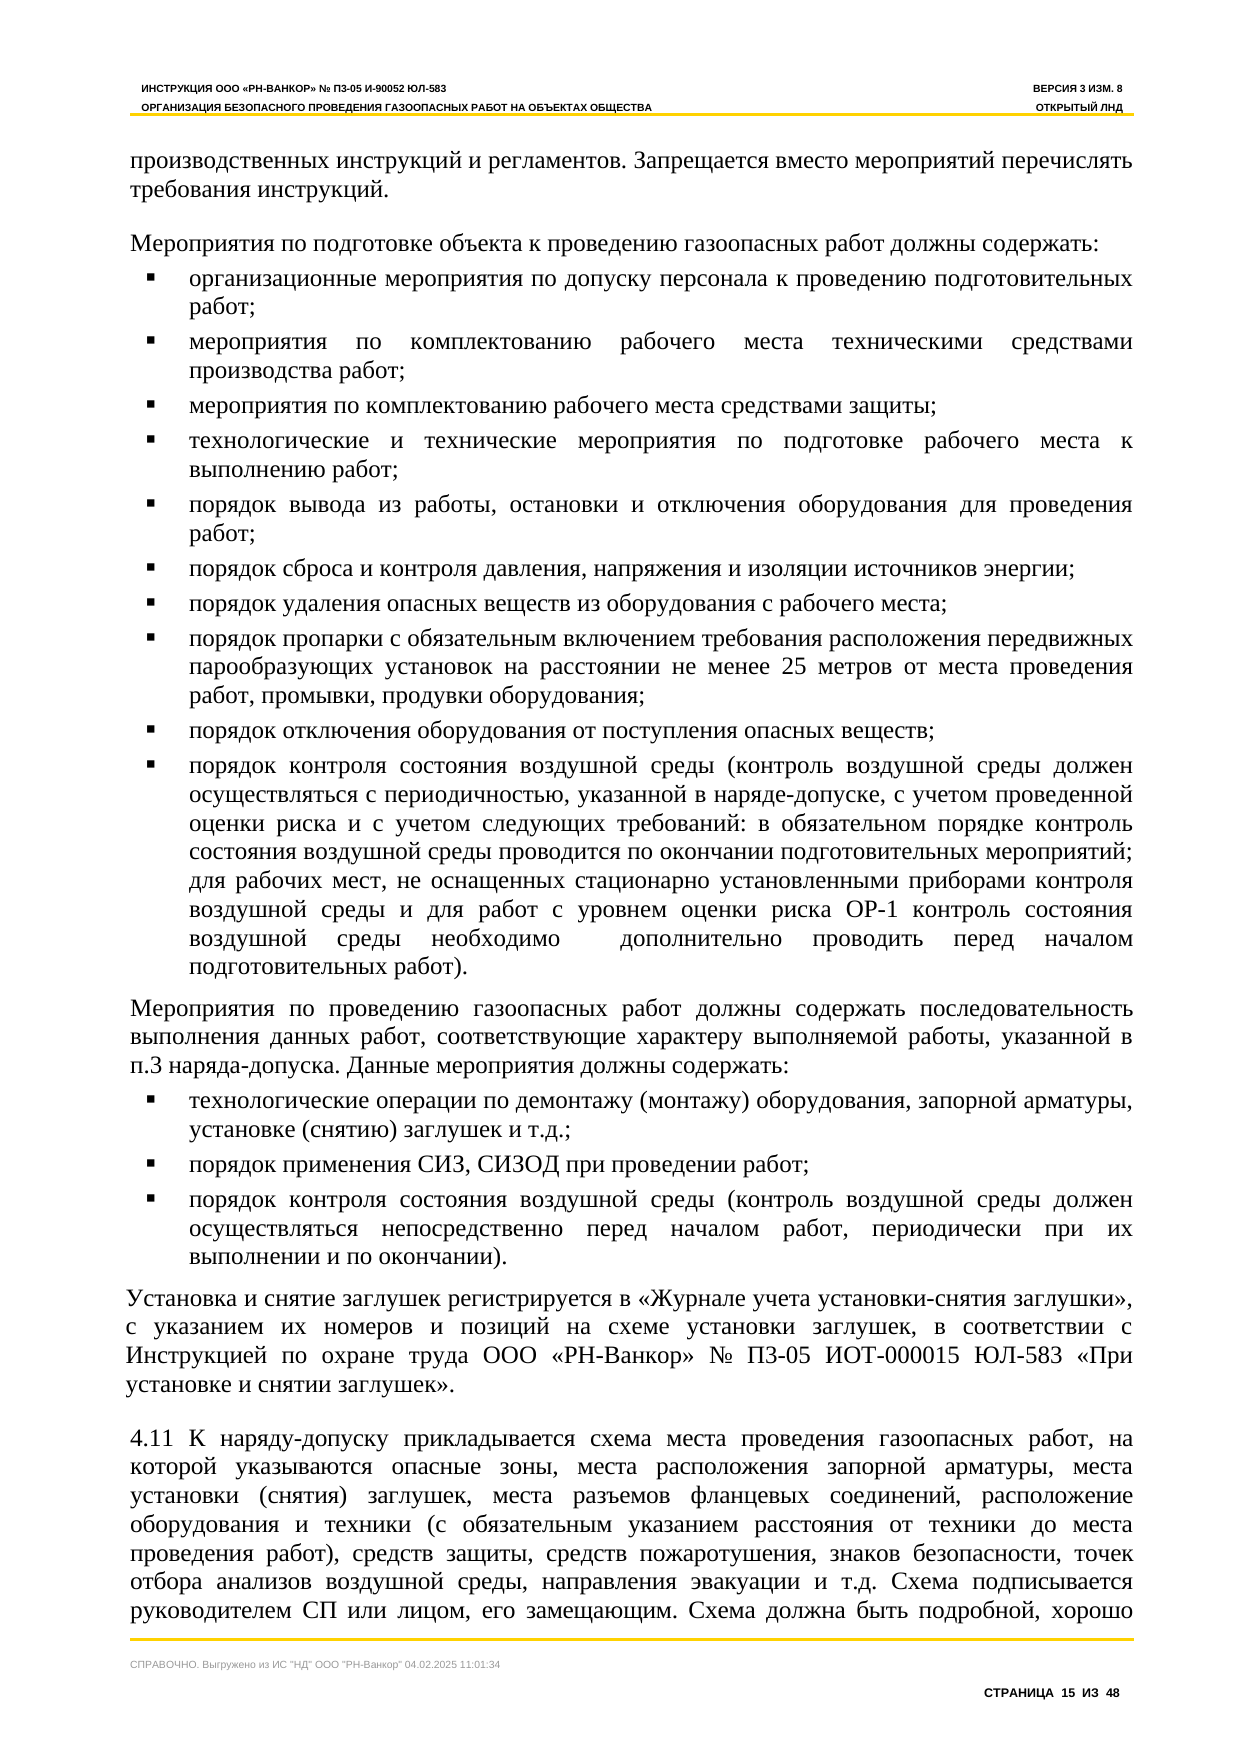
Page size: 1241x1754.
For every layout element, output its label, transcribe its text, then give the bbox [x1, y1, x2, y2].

list порядок сброса и контроля давления, напряжения и изоляции источников энергии; [145, 553, 1134, 581]
list порядок удаления опасных веществ из оборудования с рабочего места; [145, 588, 1134, 616]
list организационные мероприятия по допуску персонала к проведению подготовительных работ; [145, 263, 1134, 320]
list мероприятия по комплектованию рабочего места техническими средствами производства работ; [145, 326, 1134, 384]
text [130, 145, 1134, 203]
text Мероприятия по проведению газоопасных работ должны содержать последовательность выполнения данных работ, соответствующие характеру выполняемой работы, указанной в п.3 наряда-допуска. Данные мероприятия должны содержать: [130, 993, 1134, 1079]
list порядок применения СИЗ, СИЗОД при проведении работ; [145, 1149, 1134, 1178]
list мероприятия по комплектованию рабочего места средствами защиты; [145, 390, 1134, 419]
text Установка и снятие заглушек регистрируется в «Журнале учета установки-снятия заглушки», с указанием их номеров и позиций на схеме установки заглушек, в соответствии с Инструкцией по охране труда ООО «РН-Ванкор» № П3-05 ИОТ-000015 ЮЛ-583 «При установке и снятии заглушек». [125, 1283, 1134, 1398]
text Мероприятия по подготовке объекта к проведению газоопасных работ должны содержать: [130, 228, 1134, 256]
list порядок контроля состояния воздушной среды (контроль воздушной среды должен осуществляться непосредственно перед началом работ, периодически при их выполнении и по окончании). [145, 1184, 1134, 1270]
list порядок пропарки с обязательным включением требования расположения передвижных парообразующих установок на расстоянии не менее 25 метров от места проведения работ, промывки, продувки оборудования; [145, 623, 1134, 709]
list порядок отключения оборудования от поступления опасных веществ; [145, 715, 1134, 744]
list технологические и технические мероприятия по подготовке рабочего места к выполнению работ; [145, 425, 1134, 483]
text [130, 1423, 1134, 1624]
list порядок контроля состояния воздушной среды (контроль воздушной среды должен осуществляться с периодичностью, указанной в наряде-допуске, с учетом проведенной оценки риска и с учетом следующих требований: в обязательном порядке контроль состояния воздушной среды проводится по окончании подготовительных мероприятий; для рабочих мест, не оснащенных стационарно установленными приборами контроля воздушной среды и для работ с уровнем оценки риска ОР-1 контроль состояния воздушной среды необходимо дополнительно проводить перед началом подготовительных работ). [145, 750, 1134, 980]
list порядок вывода из работы, остановки и отключения оборудования для проведения работ; [145, 489, 1134, 546]
list технологические операции по демонтажу (монтажу) оборудования, запорной арматуры, установке (снятию) заглушек и т.д.; [145, 1085, 1134, 1143]
